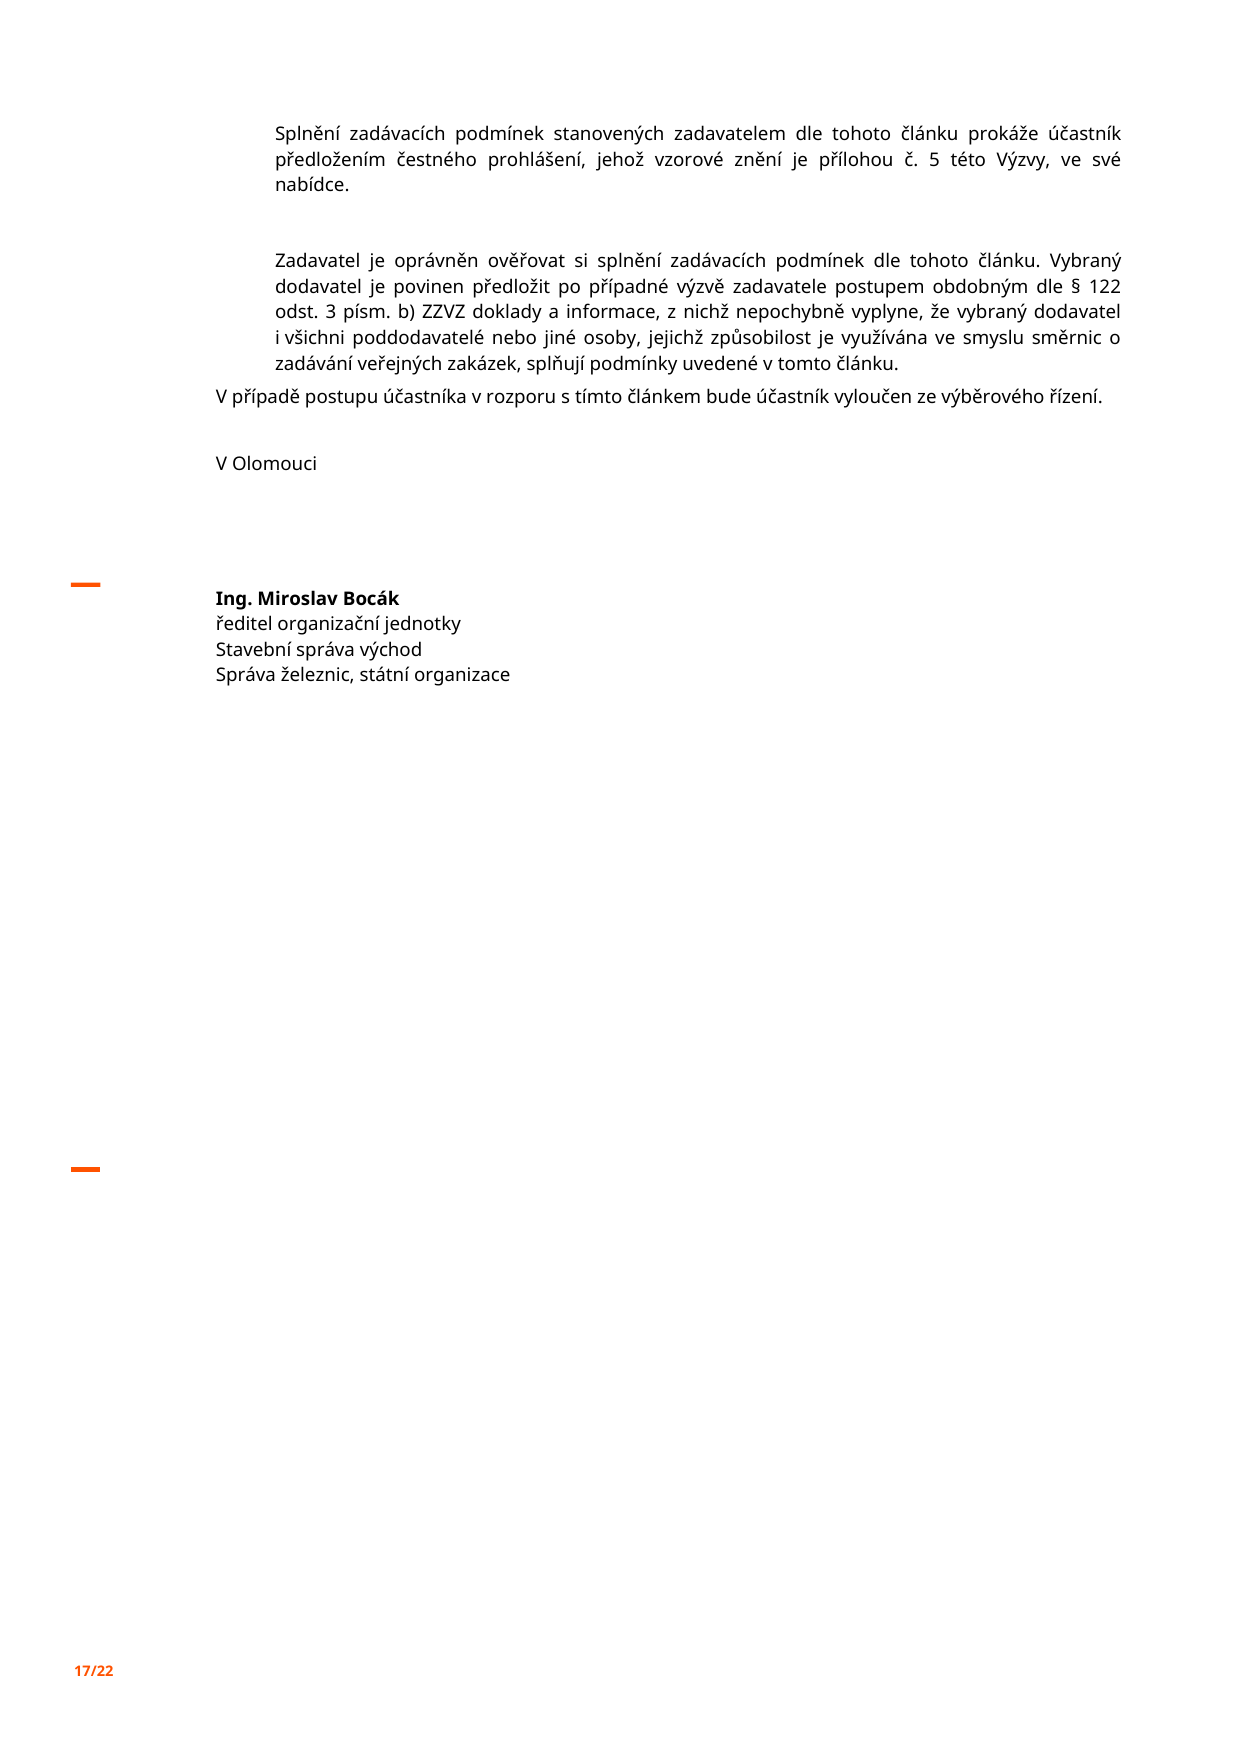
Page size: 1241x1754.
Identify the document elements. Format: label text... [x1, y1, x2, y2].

text Zadavatel je oprávněn ověřovat si splnění zadávacích podmínek dle tohoto článku. Vybraný dodavatel je povinen předložit po případné výzvě zadavatele postupem obdobným dle § 122 odst. 3 písm. b) ZZVZ doklady a informace, z nichž nepochybně vyplyne, že vybraný dodavatel i všichni poddodavatelé nebo jiné osoby, jejichž způsobilost je využívána ve smyslu směrnic o zadávání veřejných zakázek, splňují podmínky uvedené v tomto článku. [275, 248, 1122, 375]
text Stavební správa východ [216, 636, 1122, 662]
text ředitel organizační jednotky [216, 611, 1122, 636]
text Ing. Miroslav Bocák [216, 585, 1122, 611]
text V případě postupu účastníka v rozporu s tímto článkem bude účastník vyloučen ze výběrového řízení. [216, 375, 1122, 409]
text Splnění zadávacích podmínek stanovených zadavatelem dle tohoto článku prokáže účastník předložením čestného prohlášení, jehož vzorové znění je přílohou č. 5 této Výzvy, ve své nabídce. [275, 121, 1122, 197]
text Správa železnic, státní organizace [216, 662, 1122, 687]
text V Olomouci [216, 442, 1122, 475]
